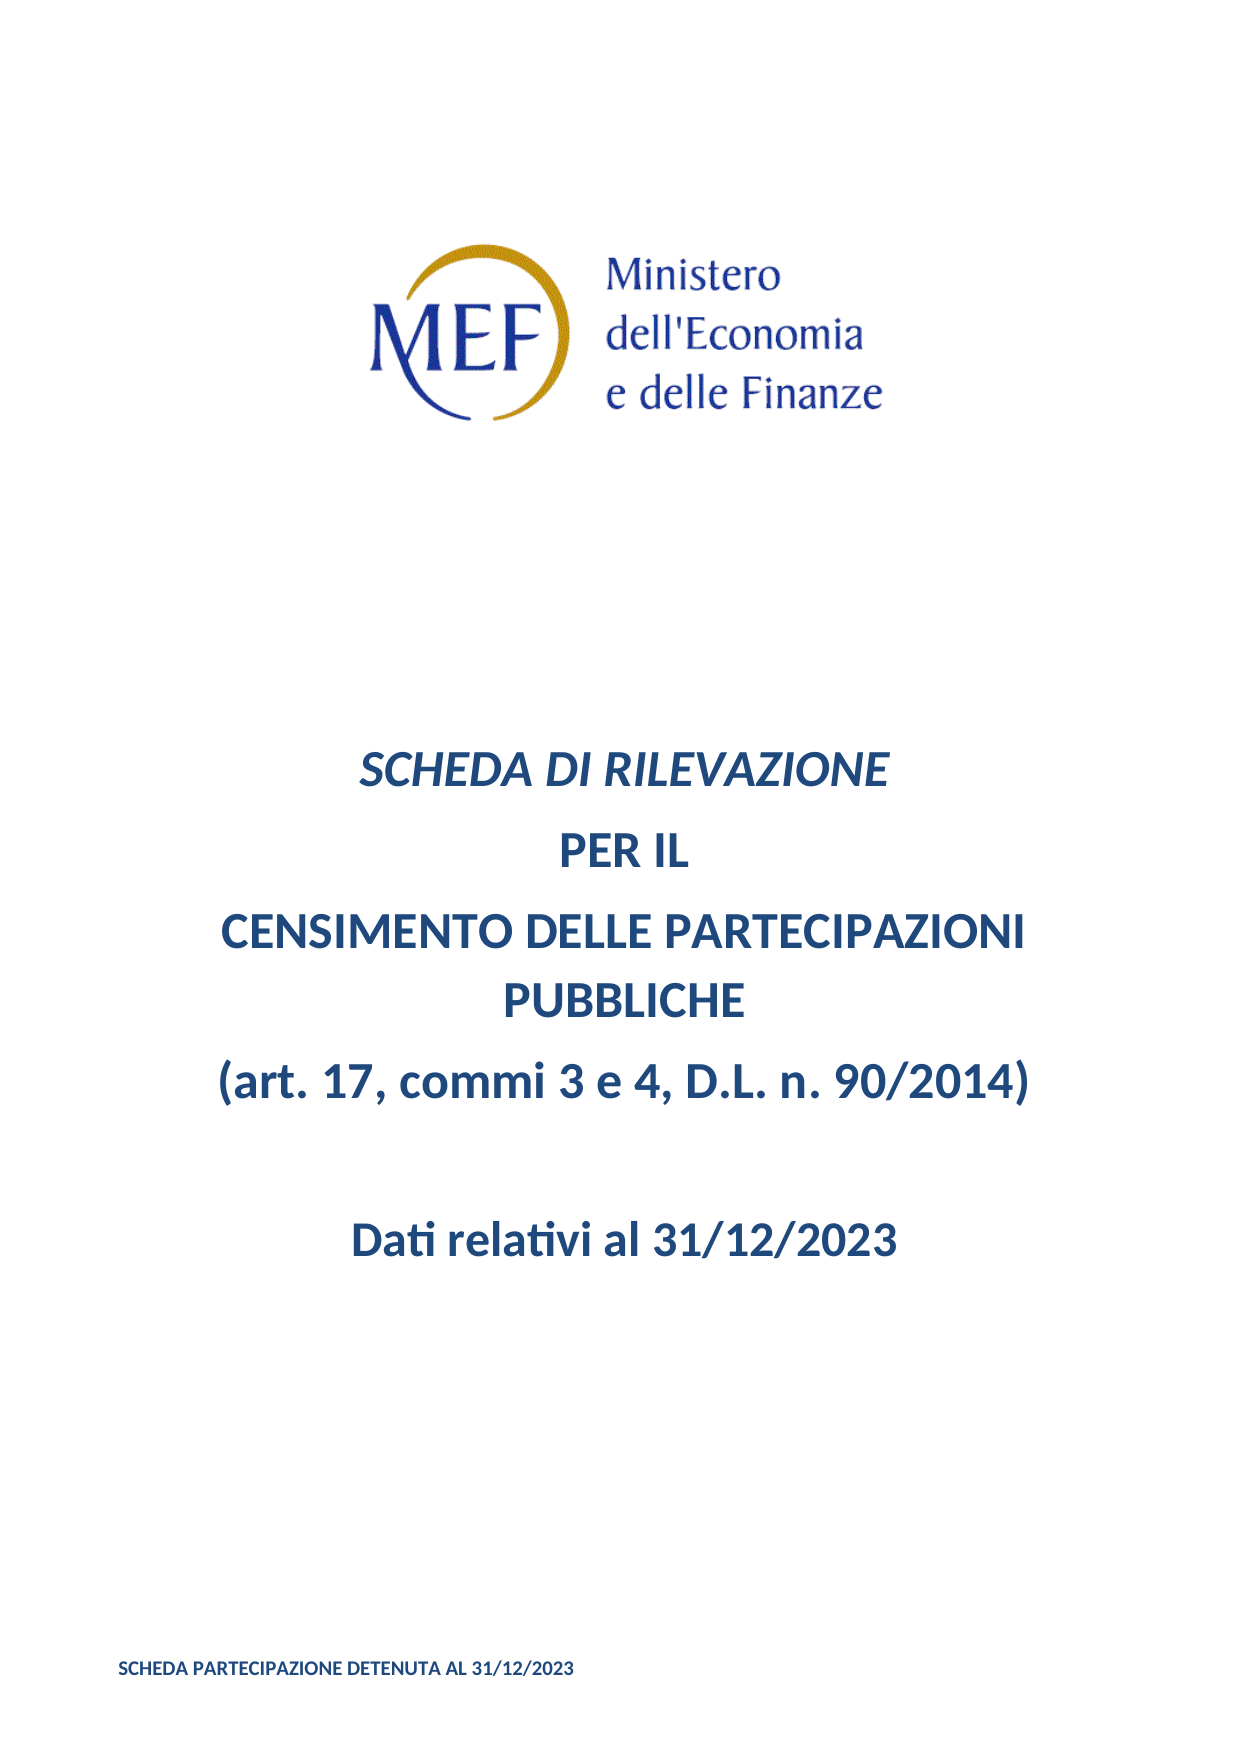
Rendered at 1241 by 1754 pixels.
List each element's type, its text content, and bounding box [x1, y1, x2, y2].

picture [334, 209, 907, 457]
text SCHEDA DI RILEVAZIONE [118, 736, 1131, 800]
text (art. 17, commi 3 e 4, D.L. n. 90/2014) [118, 1048, 1131, 1112]
text CENSIMENTO DELLE PARTECIPAZIONI PUBBLICHE [118, 898, 1131, 1031]
text Dati relativi al 31/12/2023 [118, 1207, 1131, 1268]
text PER IL [118, 817, 1131, 881]
